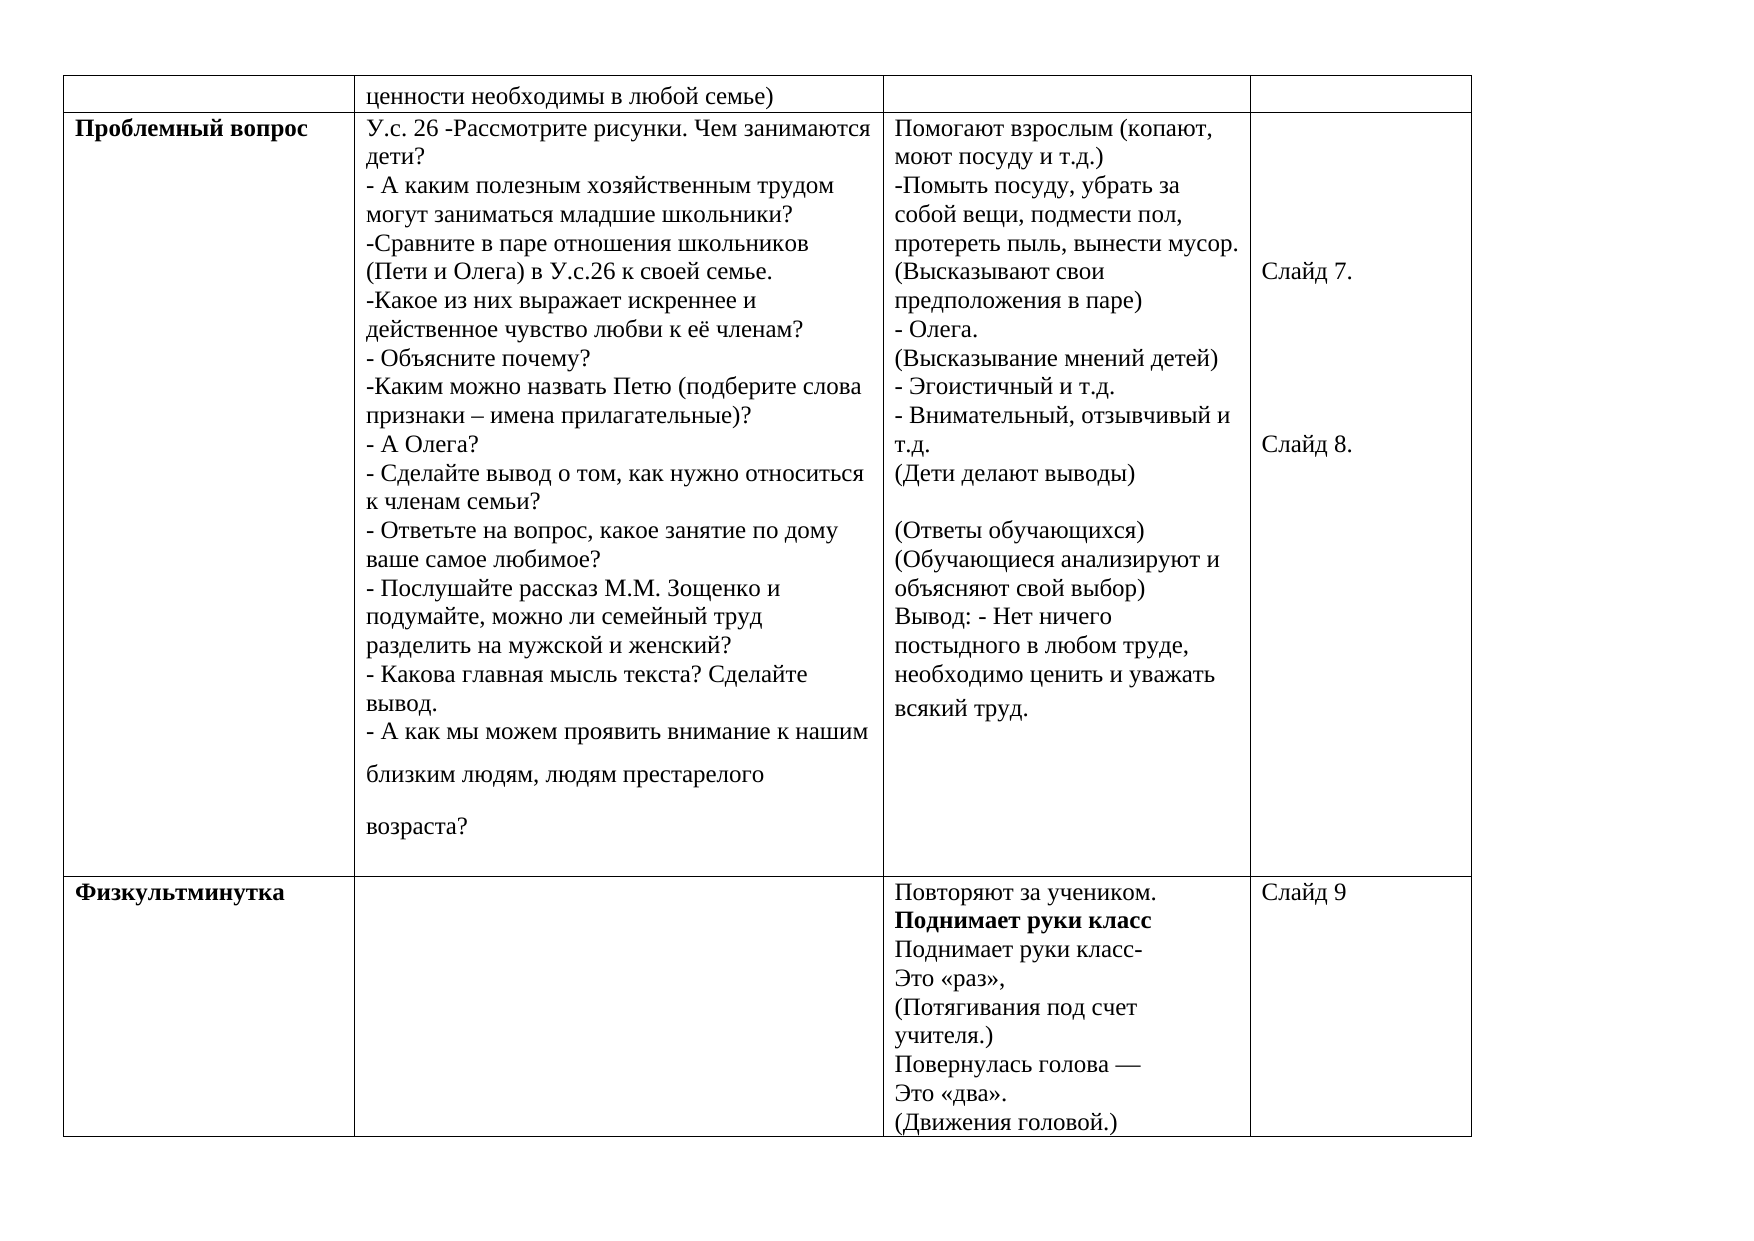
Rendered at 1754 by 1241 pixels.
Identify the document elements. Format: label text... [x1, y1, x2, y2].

table_cell У.с. 26 -Рассмотрите рисунки. Чем занимаются дети? - А каким полезным хозяйственным трудом могут заниматься младшие школьники? -Сравните в паре отношения школьников (Пети и Олега) в У.с.26 к своей семье. -Какое из них выражает искреннее и действенное чувство любви к её членам? - Объясните почему? -Каким можно назвать Петю (подберите слова признаки – имена прилагательные)? - А Олега? - Сделайте вывод о том, как нужно относиться к членам семьи? - Ответьте на вопрос, какое занятие по дому ваше самое любимое? - Послушайте рассказ М.М. Зощенко и подумайте, можно ли семейный труд разделить на мужской и женский? - Какова главная мысль текста? Сделайте вывод. - А как мы можем проявить внимание к нашим близким людям, людям престарелого возраста? [355, 113, 883, 876]
table_cell [355, 877, 883, 1136]
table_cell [355, 76, 883, 112]
table_cell Слайд 7. Слайд 8. [1251, 113, 1471, 876]
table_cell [884, 76, 1250, 112]
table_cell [64, 76, 354, 112]
table_cell Слайд 9 [1251, 877, 1471, 1136]
table_cell Физкультминутка [64, 877, 354, 1136]
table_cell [1251, 76, 1471, 112]
table_cell Помогают взрослым (копают, моют посуду и т.д.) -Помыть посуду, убрать за собой вещи, подмести пол, протереть пыль, вынести мусор. (Высказывают свои предположения в паре) - Олега. (Высказывание мнений детей) - Эгоистичный и т.д. - Внимательный, отзывчивый и т.д. (Дети делают выводы) (Ответы обучающихся) (Обучающиеся анализируют и объясняют свой выбор) Вывод: - Нет ничего постыдного в любом труде, необходимо ценить и уважать всякий труд. [884, 113, 1250, 876]
table_cell Проблемный вопрос [64, 113, 354, 876]
